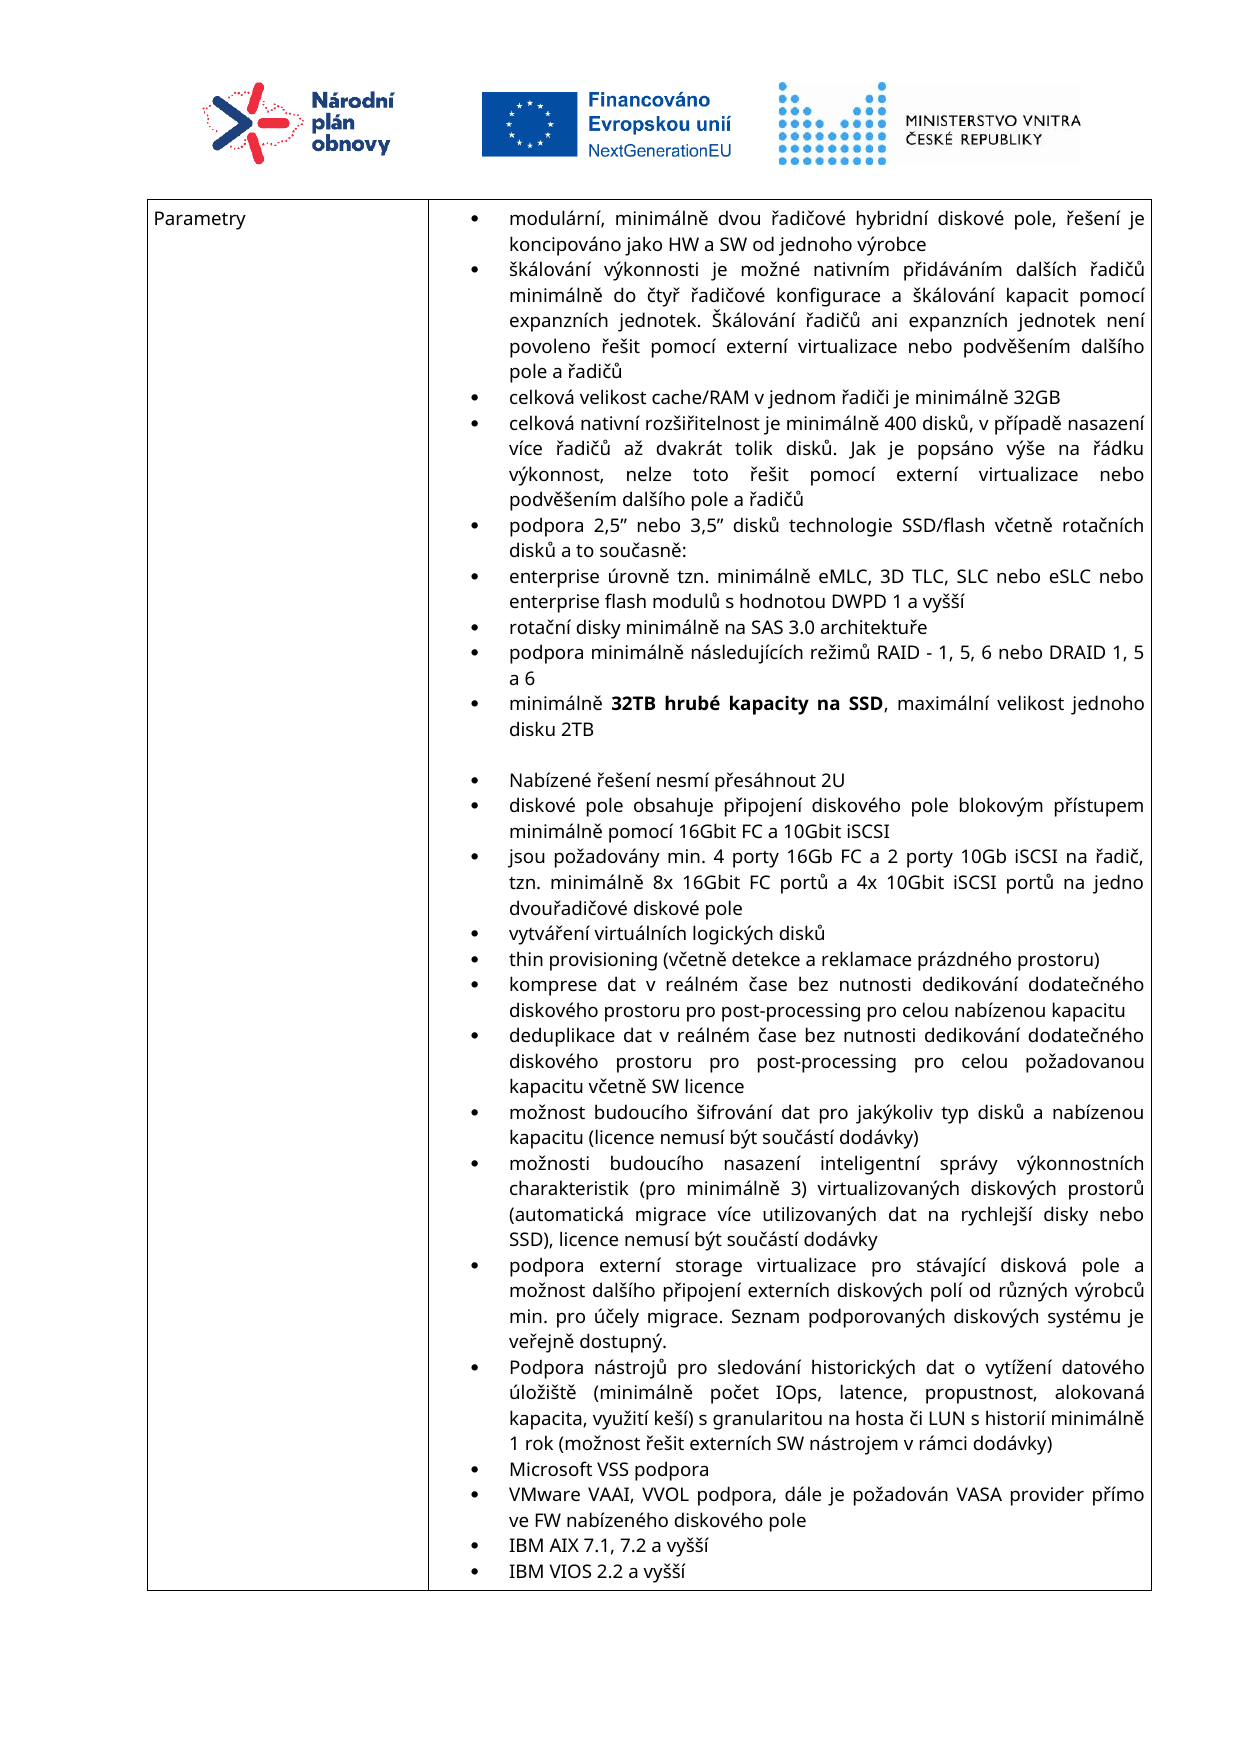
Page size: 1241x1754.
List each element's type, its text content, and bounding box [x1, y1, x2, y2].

table_cell Parametry [148, 200, 428, 1589]
picture [473, 86, 748, 161]
picture [190, 73, 412, 174]
picture [778, 82, 1081, 165]
